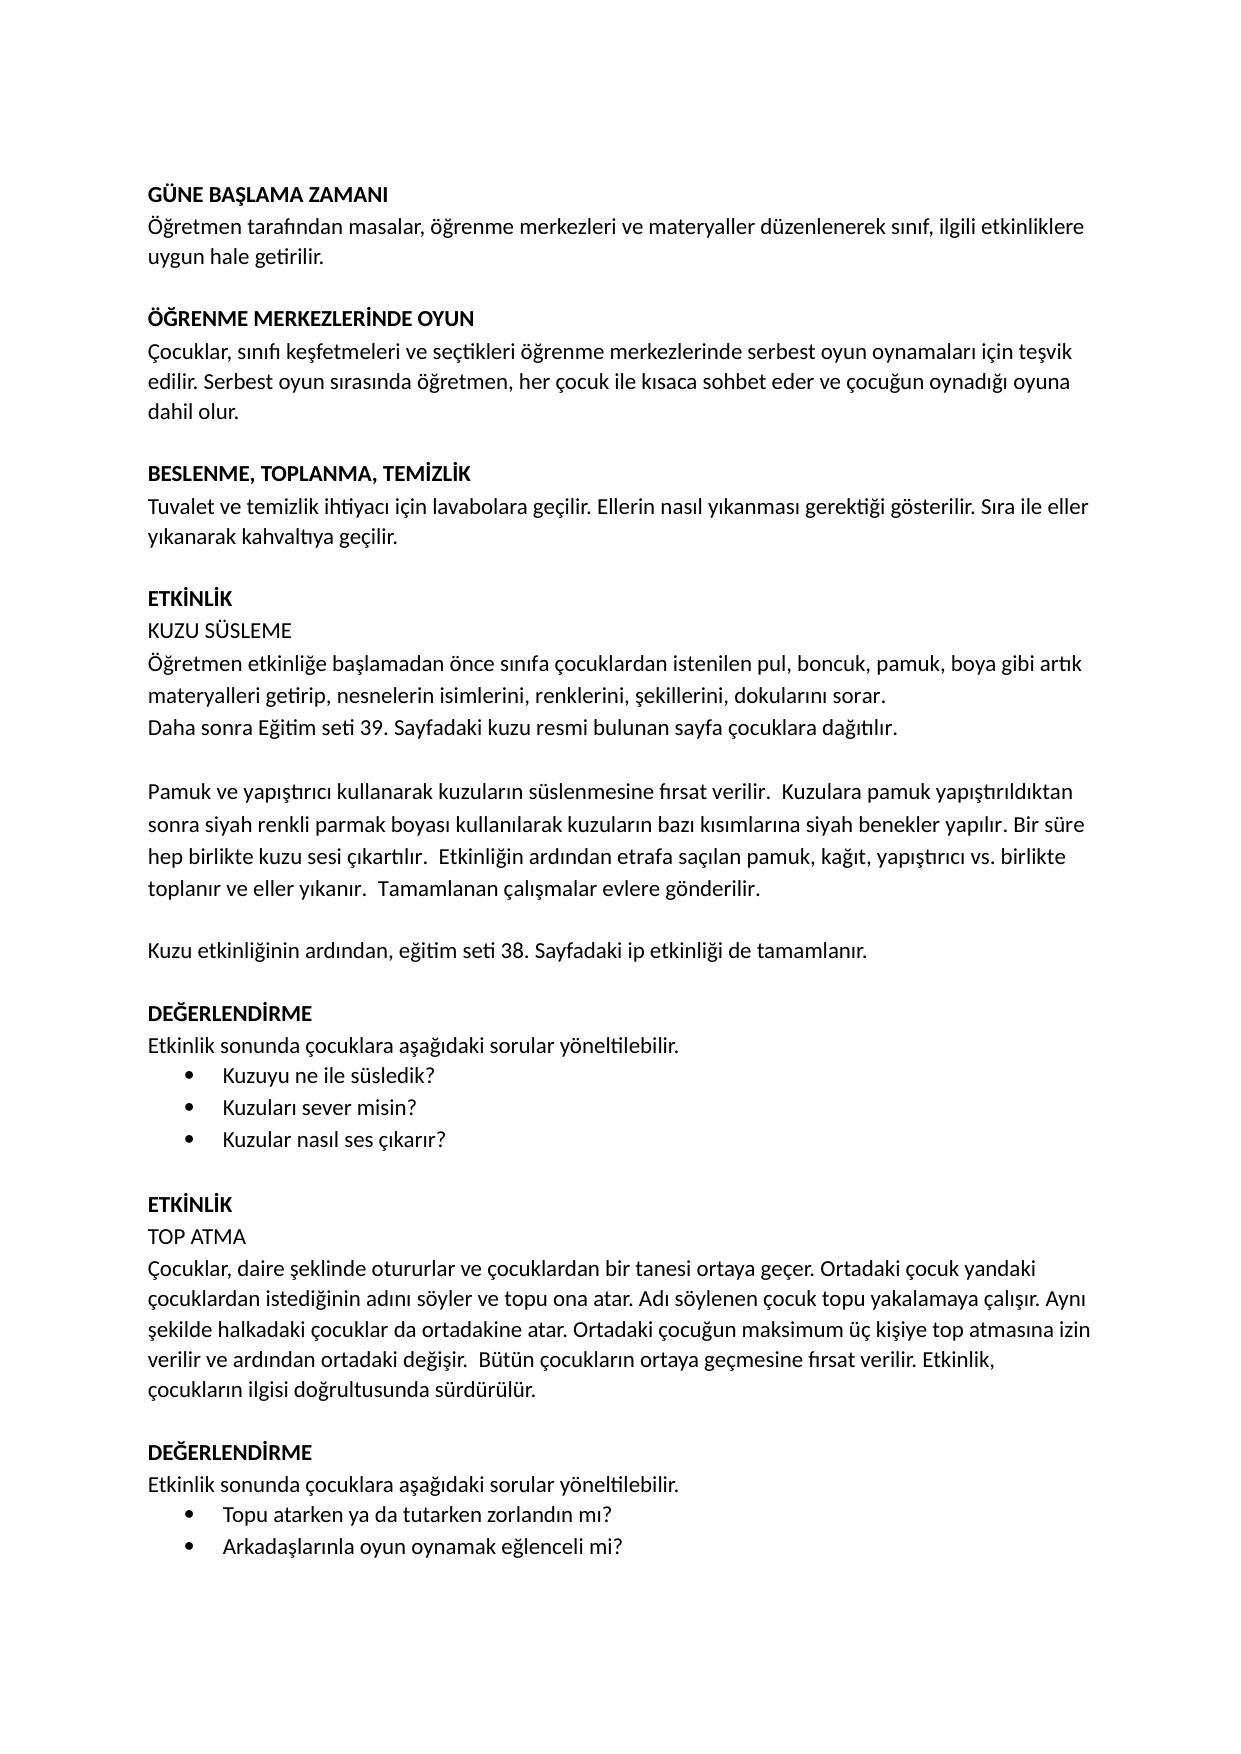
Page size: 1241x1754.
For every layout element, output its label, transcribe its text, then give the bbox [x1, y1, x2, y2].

list Pamuk ve yapıştırıcı kullanarak kuzuların süslenmesine fırsat verilir. Kuzulara pamuk yapıştırıldıktan sonra siyah renkli parmak boyası kullanılarak kuzuların bazı kısımlarına siyah benekler yapılır. Bir süre hep birlikte kuzu sesi çıkartılır. Etkinliğin ardından etrafa saçılan pamuk, kağıt, yapıştırıcı vs. birlikte toplanır ve eller yıkanır. Tamamlanan çalışmalar evlere gönderilir. [148, 777, 1093, 902]
list Kuzuyu ne ile süsledik? [185, 1061, 1093, 1089]
text ÖĞRENME MERKEZLERİNDE OYUN [148, 304, 1093, 333]
text BESLENME, TOPLANMA, TEMİZLİK [148, 459, 1093, 488]
list Daha sonra Eğitim seti 39. Sayfadaki kuzu resmi bulunan sayfa çocuklara dağıtılır. [148, 713, 1093, 741]
text ETKİNLİK [148, 1190, 1093, 1218]
list Arkadaşlarınla oyun oynamak eğlenceli mi? [185, 1532, 1093, 1560]
list Kuzuları sever misin? [185, 1093, 1093, 1121]
text Çocuklar, sınıfı keşfetmeleri ve seçtikleri öğrenme merkezlerinde serbest oyun oynamaları için teşvik edilir. Serbest oyun sırasında öğretmen, her çocuk ile kısaca sohbet eder ve çocuğun oynadığı oyuna dahil olur. [148, 337, 1093, 425]
text DEĞERLENDİRME [148, 1438, 1093, 1466]
text Öğretmen tarafından masalar, öğrenme merkezleri ve materyaller düzenlenerek sınıf, ilgili etkinliklere uygun hale getirilir. [148, 212, 1093, 270]
text DEĞERLENDİRME [148, 999, 1093, 1027]
text Etkinlik sonunda çocuklara aşağıdaki sorular yöneltilebilir. [148, 1470, 1093, 1498]
text Kuzu etkinliğinin ardından, eğitim seti 38. Sayfadaki ip etkinliği de tamamlanır. [148, 936, 1093, 964]
text ETKİNLİK [148, 584, 1093, 612]
text GÜNE BAŞLAMA ZAMANI [148, 180, 1093, 208]
list Topu atarken ya da tutarken zorlandın mı? [185, 1500, 1093, 1528]
list Kuzular nasıl ses çıkarır? [185, 1126, 1093, 1154]
list Öğretmen etkinliğe başlamadan önce sınıfa çocuklardan istenilen pul, boncuk, pamuk, boya gibi artık materyalleri getirip, nesnelerin isimlerini, renklerini, şekillerini, dokularını sorar. [148, 649, 1093, 709]
text TOP ATMA [148, 1222, 1093, 1250]
text Etkinlik sonunda çocuklara aşağıdaki sorular yöneltilebilir. [148, 1031, 1093, 1059]
text Tuvalet ve temizlik ihtiyacı için lavabolara geçilir. Ellerin nasıl yıkanması gerektiği gösterilir. Sıra ile eller yıkanarak kahvaltıya geçilir. [148, 492, 1093, 550]
text KUZU SÜSLEME [148, 617, 1093, 644]
text Çocuklar, daire şeklinde otururlar ve çocuklardan bir tanesi ortaya geçer. Ortadaki çocuk yandaki çocuklardan istediğinin adını söyler ve topu ona atar. Adı söylenen çocuk topu yakalamaya çalışır. Aynı şekilde halkadaki çocuklar da ortadakine atar. Ortadaki çocuğun maksimum üç kişiye top atmasına izin verilir ve ardından ortadaki değişir. Bütün çocukların ortaya geçmesine fırsat verilir. Etkinlik, çocukların ilgisi doğrultusunda sürdürülür. [148, 1254, 1093, 1403]
